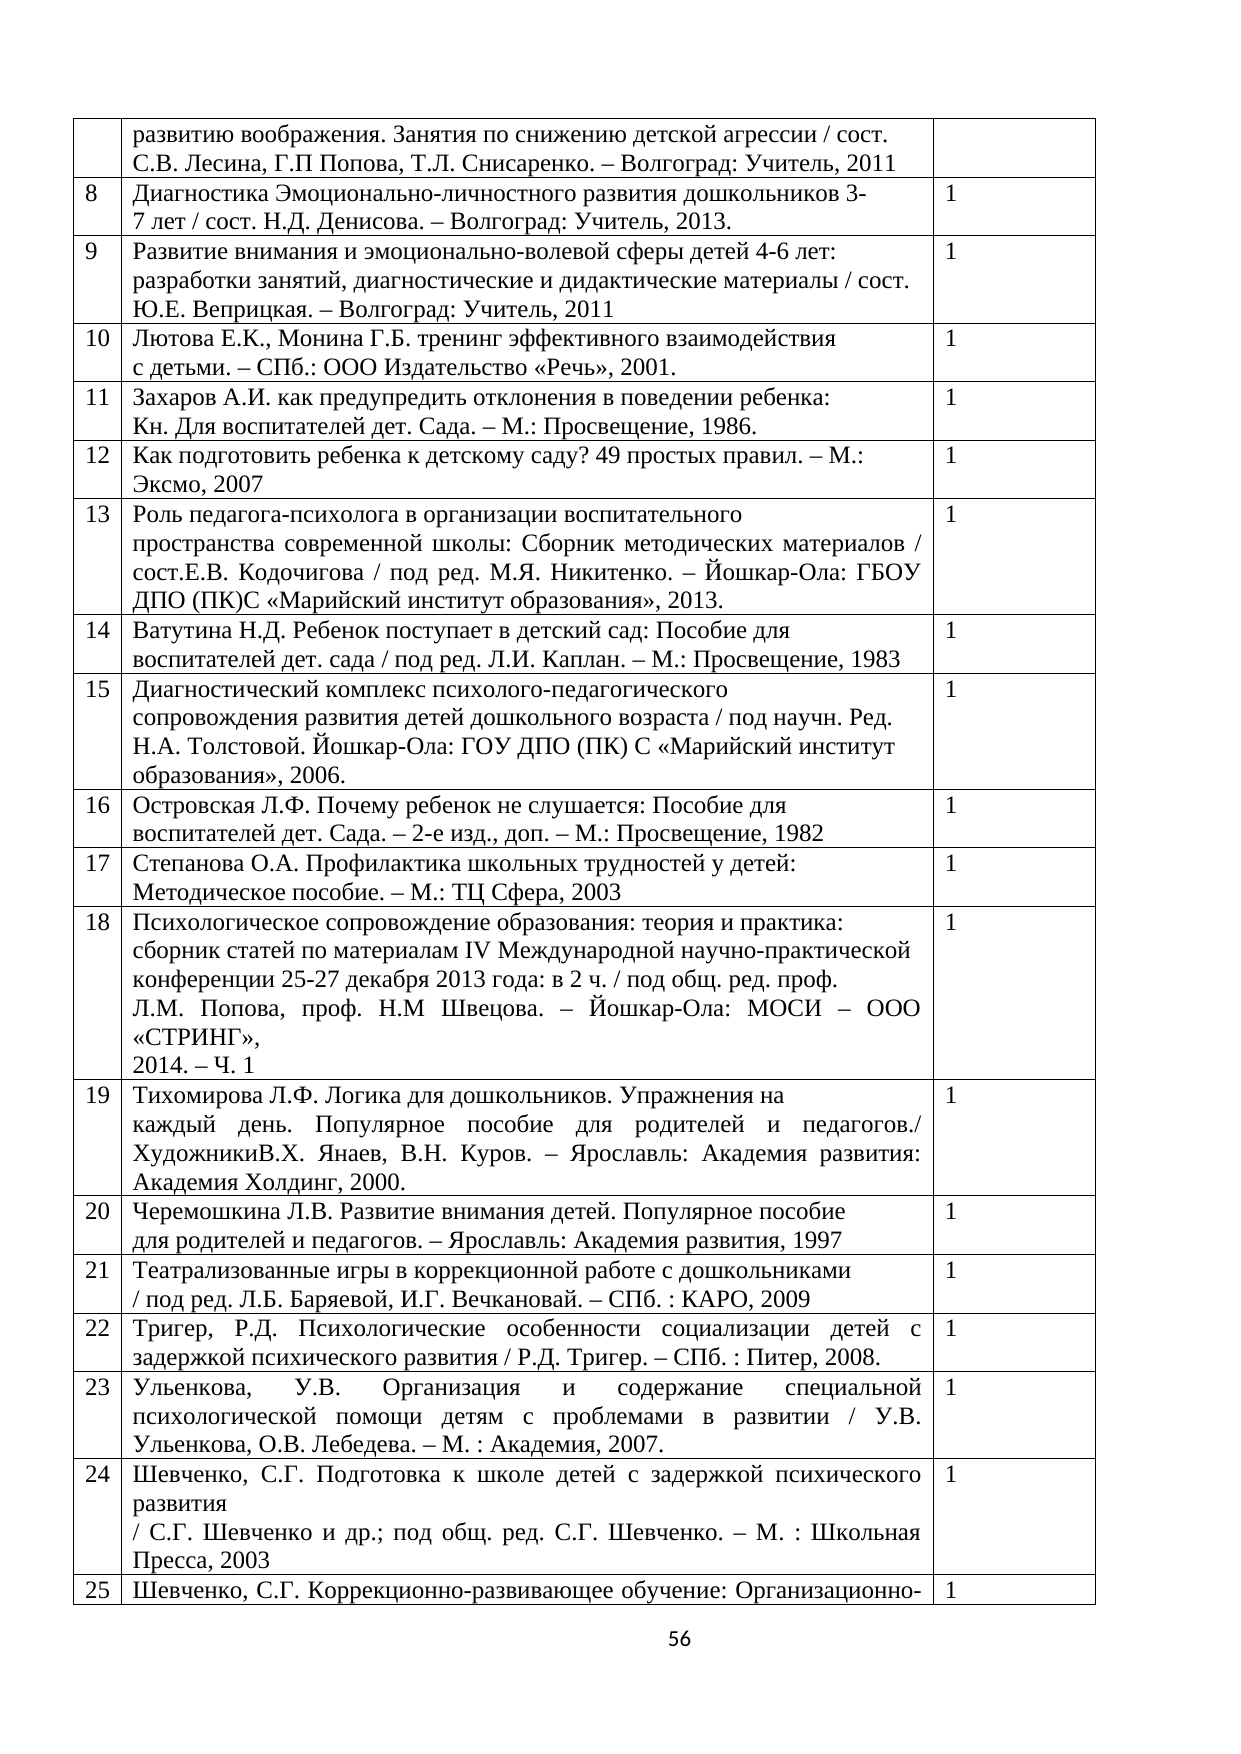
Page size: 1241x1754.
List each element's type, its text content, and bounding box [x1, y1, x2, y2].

table_cell 1 [934, 441, 1095, 498]
table_cell Театрализованные игры в коррекционной работе с дошкольниками / под ред. Л.Б. Баряевой, И.Г. Вечкановай. – СПб. : КАРО, 2009 [122, 1255, 933, 1312]
table_cell 1 [934, 1372, 1095, 1458]
table_cell 10 [74, 324, 121, 381]
table_cell 1 [934, 324, 1095, 381]
table_cell 9 [74, 236, 121, 322]
table_cell Захаров А.И. как предупредить отклонения в поведении ребенка: Кн. Для воспитателей дет. Сада. – М.: Просвещение, 1986. [122, 382, 933, 439]
table_cell Диагностический комплекс психолого-педагогического сопровождения развития детей дошкольного возраста / под научн. Ред. Н.А. Толстовой. Йошкар-Ола: ГОУ ДПО (ПК) С «Марийский институт образования», 2006. [122, 674, 933, 789]
table_cell 1 [934, 236, 1095, 322]
table_cell Черемошкина Л.В. Развитие внимания детей. Популярное пособие для родителей и педагогов. – Ярославль: Академия развития, 1997 [122, 1196, 933, 1254]
table_cell 17 [74, 848, 121, 906]
table_cell Ульенкова, У.В. Организация и содержание специальной психологической помощи детям с проблемами в развитии / У.В. Ульенкова, О.В. Лебедева. – М. : Академия, 2007. [122, 1372, 933, 1458]
table_cell Островская Л.Ф. Почему ребенок не слушается: Пособие для воспитателей дет. Сада. – 2-е изд., доп. – М.: Просвещение, 1982 [122, 790, 933, 847]
table_cell 1 [934, 1459, 1095, 1574]
table_cell Ватутина Н.Д. Ребенок поступает в детский сад: Пособие для воспитателей дет. сада / под ред. Л.И. Каплан. – М.: Просвещение, 1983 [122, 615, 933, 673]
table_cell 1 [934, 907, 1095, 1079]
table_cell 1 [934, 848, 1095, 906]
table_cell 1 [934, 178, 1095, 235]
table_cell 1 [934, 790, 1095, 847]
table_cell Как подготовить ребенка к детскому саду? 49 простых правил. – М.: Эксмо, 2007 [122, 441, 933, 498]
table_cell Тихомирова Л.Ф. Логика для дошкольников. Упражнения на каждый день. Популярное пособие для родителей и педагогов./ ХудожникиВ.Х. Янаев, В.Н. Куров. – Ярославль: Академия развития: Академия Холдинг, 2000. [122, 1080, 933, 1195]
table_cell Развитие внимания и эмоционально-волевой сферы детей 4-6 лет: разработки занятий, диагностические и дидактические материалы / сост. Ю.Е. Веприцкая. – Волгоград: Учитель, 2011 [122, 236, 933, 322]
table_cell 21 [74, 1255, 121, 1312]
table_cell 14 [74, 615, 121, 673]
table_cell 1 [934, 1314, 1095, 1371]
table_cell 19 [74, 1080, 121, 1195]
table_cell Тригер, Р.Д. Психологические особенности социализации детей с задержкой психического развития / Р.Д. Тригер. – СПб. : Питер, 2008. [122, 1314, 933, 1371]
table_cell 25 [74, 1575, 121, 1604]
table_cell 20 [74, 1196, 121, 1254]
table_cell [122, 1575, 933, 1604]
table_cell 1 [934, 119, 1095, 177]
table_cell 12 [74, 441, 121, 498]
table_cell Степанова О.А. Профилактика школьных трудностей у детей: Методическое пособие. – М.: ТЦ Сфера, 2003 [122, 848, 933, 906]
table_cell Психологическое сопровождение образования: теория и практика: сборник статей по материалам IV Международной научно-практической конференции 25-27 декабря 2013 года: в 2 ч. / под общ. ред. проф. Л.М. Попова, проф. Н.М Швецова. – Йошкар-Ола: МОСИ – ООО «СТРИНГ», 2014. – Ч. 1 [122, 907, 933, 1079]
table_cell 24 [74, 1459, 121, 1574]
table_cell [122, 119, 933, 177]
table_cell 8 [74, 178, 121, 235]
table_cell 1 [934, 382, 1095, 439]
table_cell 11 [74, 382, 121, 439]
table_cell Лютова Е.К., Монина Г.Б. тренинг эффективного взаимодействия с детьми. – СПб.: ООО Издательство «Речь», 2001. [122, 324, 933, 381]
table_cell 22 [74, 1314, 121, 1371]
table_cell 1 [934, 1255, 1095, 1312]
table_cell 1 [934, 674, 1095, 789]
table_cell 1 [934, 1080, 1095, 1195]
table_cell Шевченко, С.Г. Подготовка к школе детей с задержкой психического развития / С.Г. Шевченко и др.; под общ. ред. С.Г. Шевченко. – М. : Школьная Пресса, 2003 [122, 1459, 933, 1574]
table_cell 1 [934, 499, 1095, 614]
table_cell 7 [74, 119, 121, 177]
table_cell 16 [74, 790, 121, 847]
table_cell 1 [934, 615, 1095, 673]
table_cell 13 [74, 499, 121, 614]
table_cell Роль педагога-психолога в организации воспитательного пространства современной школы: Сборник методических материалов / сост.Е.В. Кодочигова / под ред. М.Я. Никитенко. – Йошкар-Ола: ГБОУ ДПО (ПК)С «Марийский институт образования», 2013. [122, 499, 933, 614]
table_cell Диагностика Эмоционально-личностного развития дошкольников 3- 7 лет / сост. Н.Д. Денисова. – Волгоград: Учитель, 2013. [122, 178, 933, 235]
table_cell 1 [934, 1575, 1095, 1604]
table_cell 18 [74, 907, 121, 1079]
table_cell 1 [934, 1196, 1095, 1254]
table_cell 23 [74, 1372, 121, 1458]
table_cell 15 [74, 674, 121, 789]
